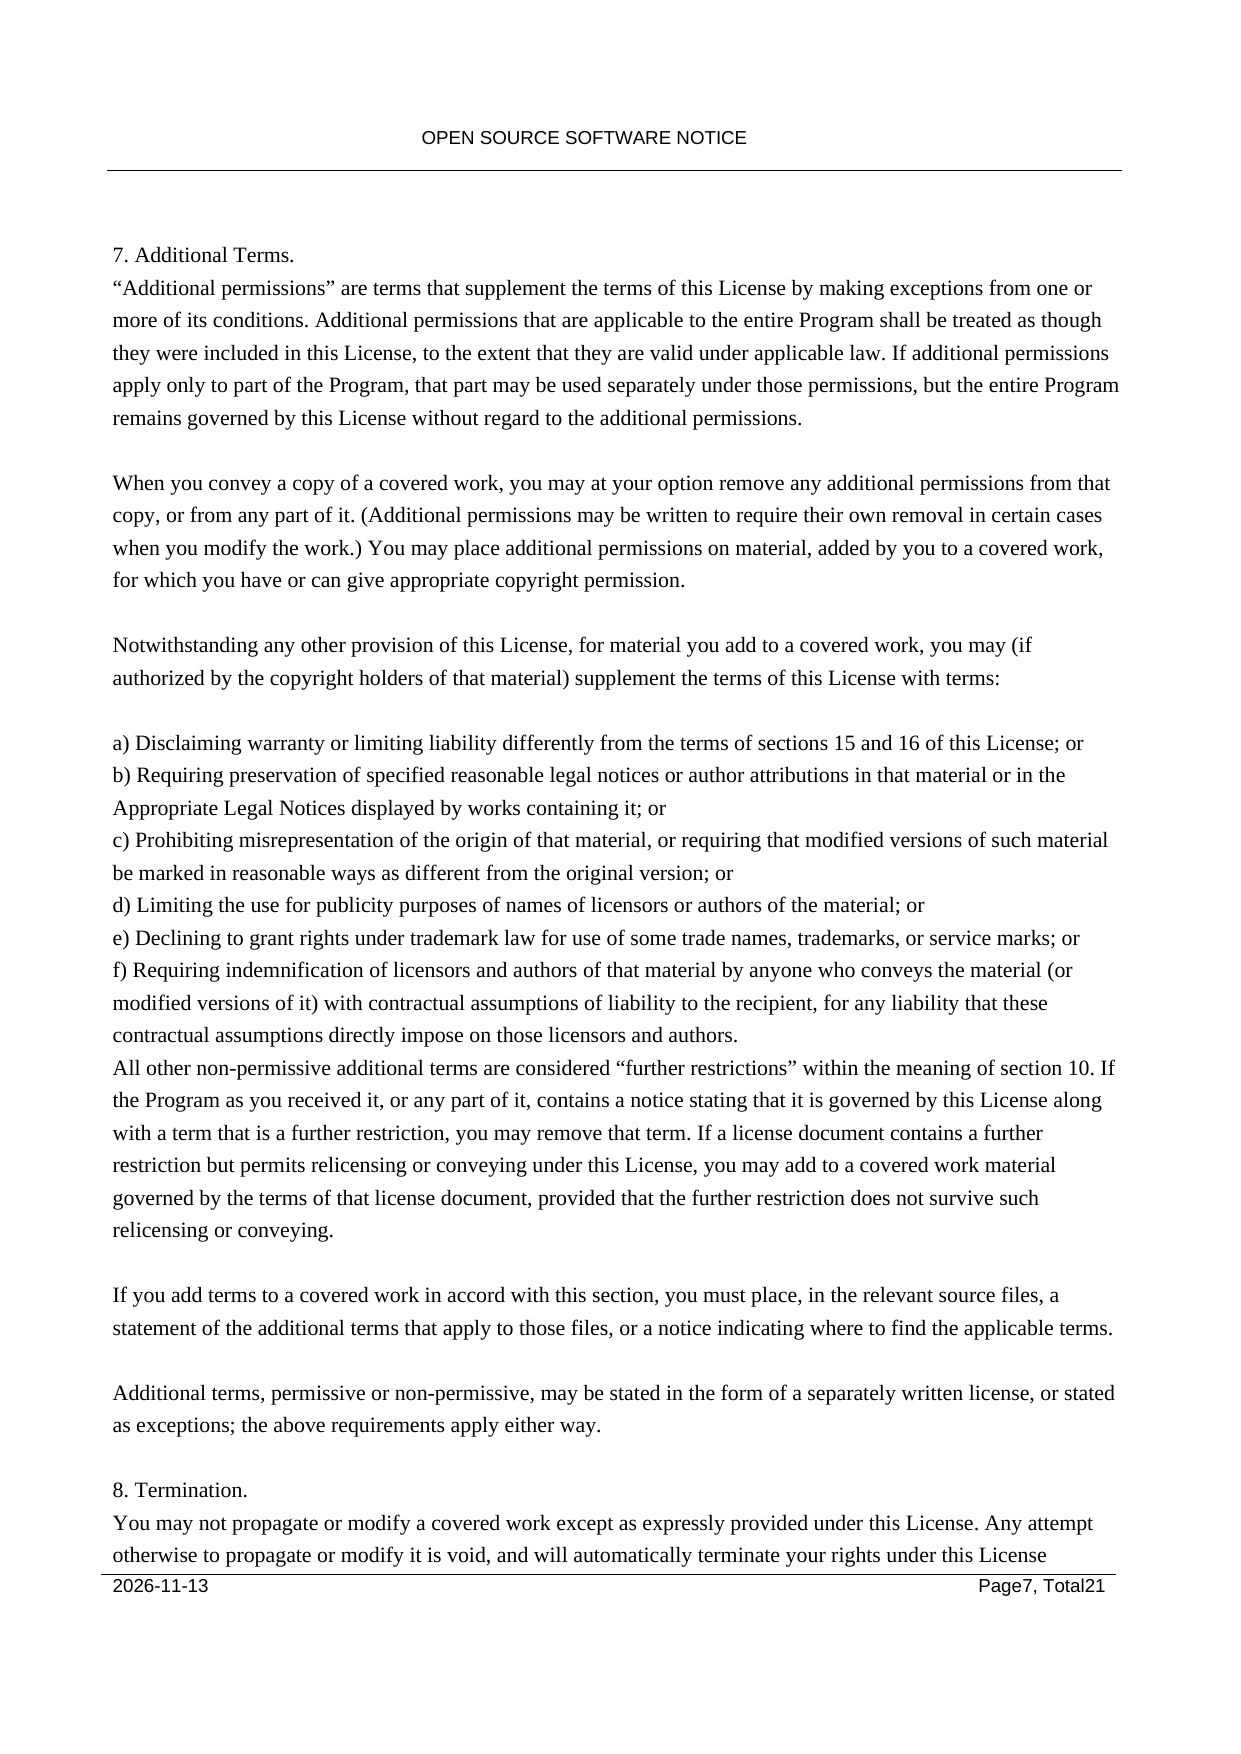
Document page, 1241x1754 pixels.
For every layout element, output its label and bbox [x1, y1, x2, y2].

text [112, 206, 1128, 1571]
